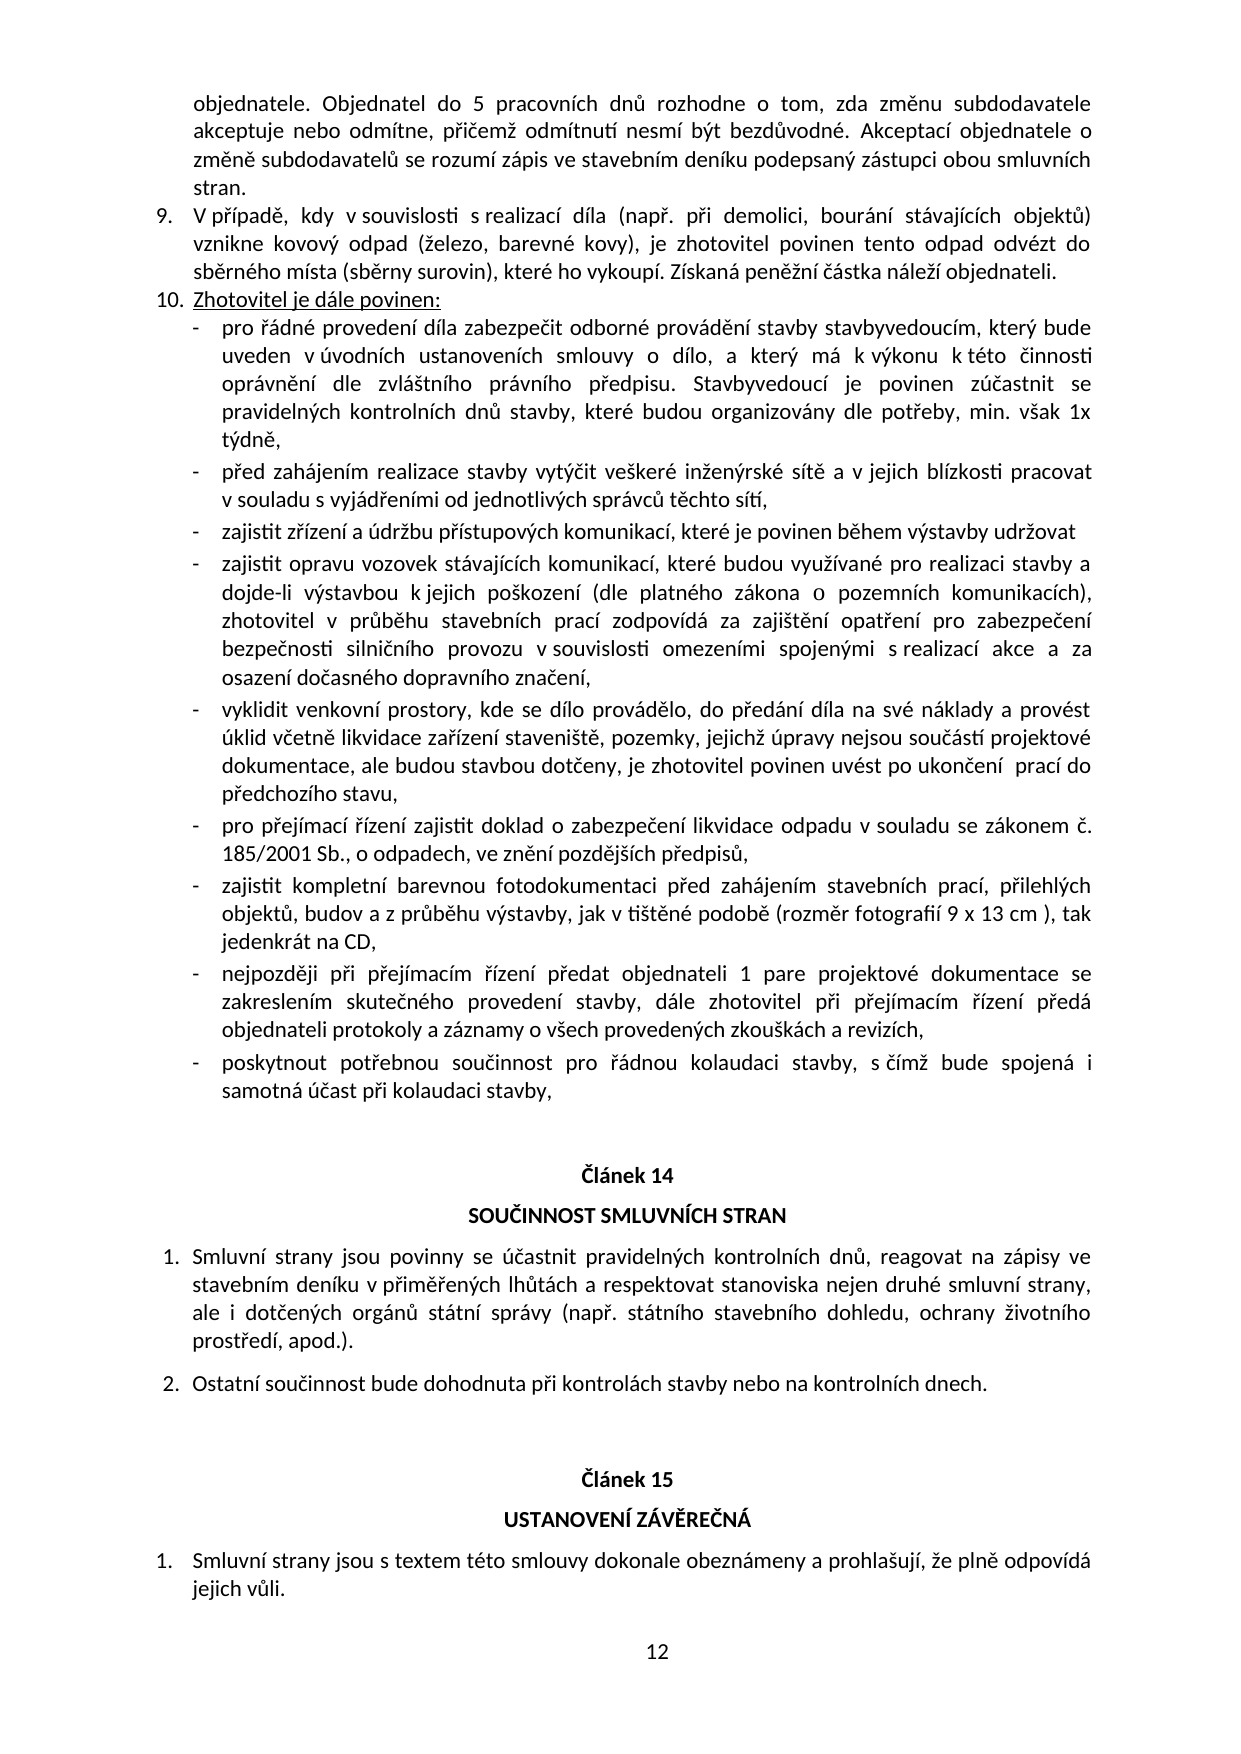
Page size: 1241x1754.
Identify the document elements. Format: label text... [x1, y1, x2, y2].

list zajistit opravu vozovek stávajících komunikací, které budou využívané pro realizaci stavby a dojde-li výstavbou k jejich poškození (dle platného zákona o pozemních komunikacích), zhotovitel v průběhu stavebních prací zodpovídá za zajištění opatření pro zabezpečení bezpečnosti silničního provozu v souvislosti omezeními spojenými s realizací akce a za osazení dočasného dopravního značení, [192, 549, 1093, 691]
list pro přejímací řízení zajistit doklad o zabezpečení likvidace odpadu v souladu se zákonem č. 185/2001 Sb., o odpadech, ve znění pozdějších předpisů, [192, 811, 1093, 867]
list před zahájením realizace stavby vytýčit veškeré inženýrské sítě a v jejich blízkosti pracovat v souladu s vyjádřeními od jednotlivých správců těchto sítí, [192, 457, 1093, 513]
list vyklidit venkovní prostory, kde se dílo provádělo, do předání díla na své náklady a provést úklid včetně likvidace zařízení staveniště, pozemky, jejichž úpravy nejsou součástí projektové dokumentace, ale budou stavbou dotčeny, je zhotovitel povinen uvést po ukončení prací do předchozího stavu, [192, 695, 1093, 807]
list zajistit kompletní barevnou fotodokumentaci před zahájením stavebních prací, přilehlých objektů, budov a z průběhu výstavby, jak v tištěné podobě (rozměr fotografií 9 x cm ), tak jedenkrát na CD, [192, 871, 1093, 955]
list V případě, kdy v souvislosti s realizací díla (např. při demolici, bourání stávajících objektů) vznikne kovový odpad (železo, barevné kovy), je zhotovitel povinen tento odpad odvézt do sběrného místa (sběrny surovin), které ho vykoupí. Získaná peněžní částka náleží objednateli. [156, 201, 1093, 285]
text Součinnost smluvních stran [162, 1201, 1093, 1229]
list Zhotovitel je dále povinen: [156, 285, 1093, 313]
list pro řádné provedení díla zabezpečit odborné provádění stavby stavbyvedoucím, který bude uveden v úvodních ustanoveních smlouvy o dílo, a který má k výkonu k této činnosti oprávnění dle zvláštního právního předpisu. Stavbyvedoucí je povinen zúčastnit se pravidelných kontrolních dnů stavby, které budou organizovány dle potřeby, min. však 1x týdně, [192, 313, 1093, 453]
subtitle Článek 14 [162, 1161, 1093, 1189]
list poskytnout potřebnou součinnost pro řádnou kolaudaci stavby, s čímž bude spojená i samotná účast při kolaudaci stavby, [192, 1048, 1093, 1104]
list nejpozději při přejímacím řízení předat objednateli 1 pare projektové dokumentace se zakreslením skutečného provedení stavby, dále zhotovitel při přejímacím řízení předá objednateli protokoly a záznamy o všech provedených zkouškách a revizích, [192, 959, 1093, 1043]
subtitle Článek 15 [162, 1465, 1093, 1493]
list Ostatní součinnost bude dohodnuta při kontrolách stavby nebo na kontrolních dnech. [162, 1369, 1093, 1397]
list zajistit zřízení a údržbu přístupových komunikací, které je povinen během výstavby udržovat [192, 517, 1093, 545]
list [156, 89, 1093, 201]
list Smluvní strany jsou povinny se účastnit pravidelných kontrolních dnů, reagovat na zápisy ve stavebním deníku v přiměřených lhůtách a respektovat stanoviska nejen druhé smluvní strany, ale i dotčených orgánů státní správy (např. státního stavebního dohledu, ochrany životního prostředí, apod.). [162, 1242, 1093, 1354]
text Ustanovení závěrečná [162, 1506, 1093, 1534]
list Smluvní strany jsou s textem této smlouvy dokonale obeznámeny a prohlašují, že plně odpovídá jejich vůli. [155, 1546, 1093, 1602]
